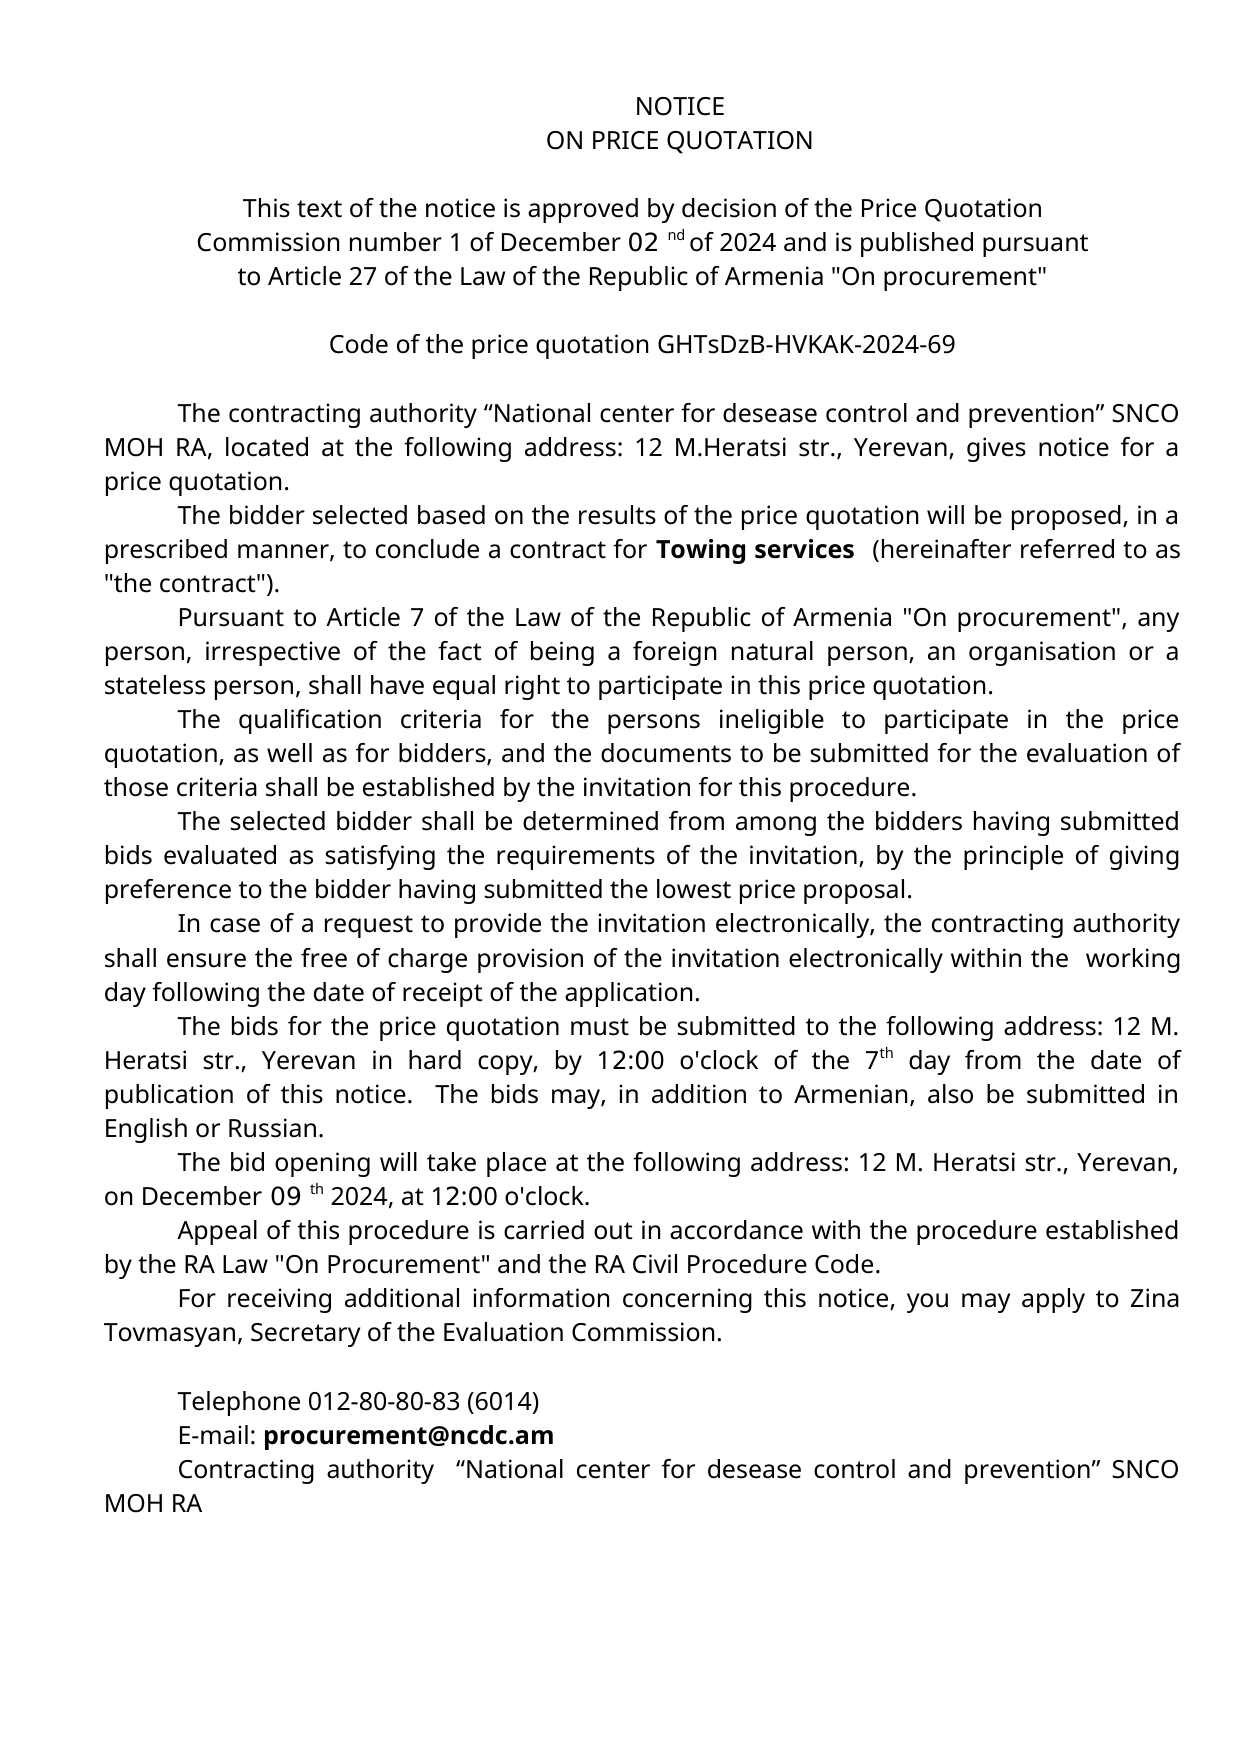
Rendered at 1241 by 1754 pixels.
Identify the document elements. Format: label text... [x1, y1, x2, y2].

text Telephone 012-80-80-83 (6014) [103, 1383, 1181, 1417]
text The bidder selected based on the results of the price quotation will be proposed, in a prescribed manner, to conclude a contract for Towing services (hereinafter referred to as "the contract"). [103, 497, 1181, 599]
text Code of the price quotation GHTsDzB-HVKAK-2024-69 [103, 327, 1181, 361]
text ON PRICE QUOTATION [103, 123, 1181, 157]
text The bids for the price quotation must be submitted to the following address: 12 M. Heratsi str., Yerevan in hard copy, by 12:00 o'clock of the 7th day from the date of publication of this notice. The bids may, in addition to Armenian, also be submitted in English or Russian. [103, 1008, 1181, 1145]
text The selected bidder shall be determined from among the bidders having submitted bids evaluated as satisfying the requirements of the invitation, by the principle of giving preference to the bidder having submitted the lowest price proposal. [103, 804, 1181, 906]
text NOTICE [103, 89, 1181, 123]
text Pursuant to Article 7 of the Law of the Republic of Armenia "On procurement", any person, irrespective of the fact of being a foreign natural person, an organisation or a stateless person, shall have equal right to participate in this price quotation. [103, 599, 1181, 702]
text This text of the notice is approved by decision of the Price Quotation Commission number 1 of December 02 nd of 2024 and is published pursuant to Article 27 of the Law of the Republic of Armenia "On procurement" [192, 191, 1093, 293]
text E-mail: procurement@ncdc.am [103, 1417, 1181, 1451]
text Appeal of this procedure is carried out in accordance with the procedure established by the RA Law "On Procurement" and the RA Civil Procedure Code. [103, 1213, 1181, 1281]
text For receiving additional information concerning this notice, you may apply to Zina Tovmasyan, Secretary of the Evaluation Commission. [103, 1281, 1181, 1349]
text Contracting authority “National center for desease control and prevention” SNCO MOH RA [103, 1451, 1181, 1519]
text The bid opening will take place at the following address: 12 M. Heratsi str., Yerevan, on December 09 th 2024, at 12:00 o'clock. [103, 1145, 1181, 1213]
text In case of a request to provide the invitation electronically, the contracting authority shall ensure the free of charge provision of the invitation electronically within the working day following the date of receipt of the application. [103, 906, 1181, 1008]
text The contracting authority “National center for desease control and prevention” SNCO MOH RA, located at the following address: 12 M.Heratsi str., Yerevan, gives notice for a price quotation. [103, 395, 1181, 497]
text The qualification criteria for the persons ineligible to participate in the price quotation, as well as for bidders, and the documents to be submitted for the evaluation of those criteria shall be established by the invitation for this procedure. [103, 702, 1181, 804]
